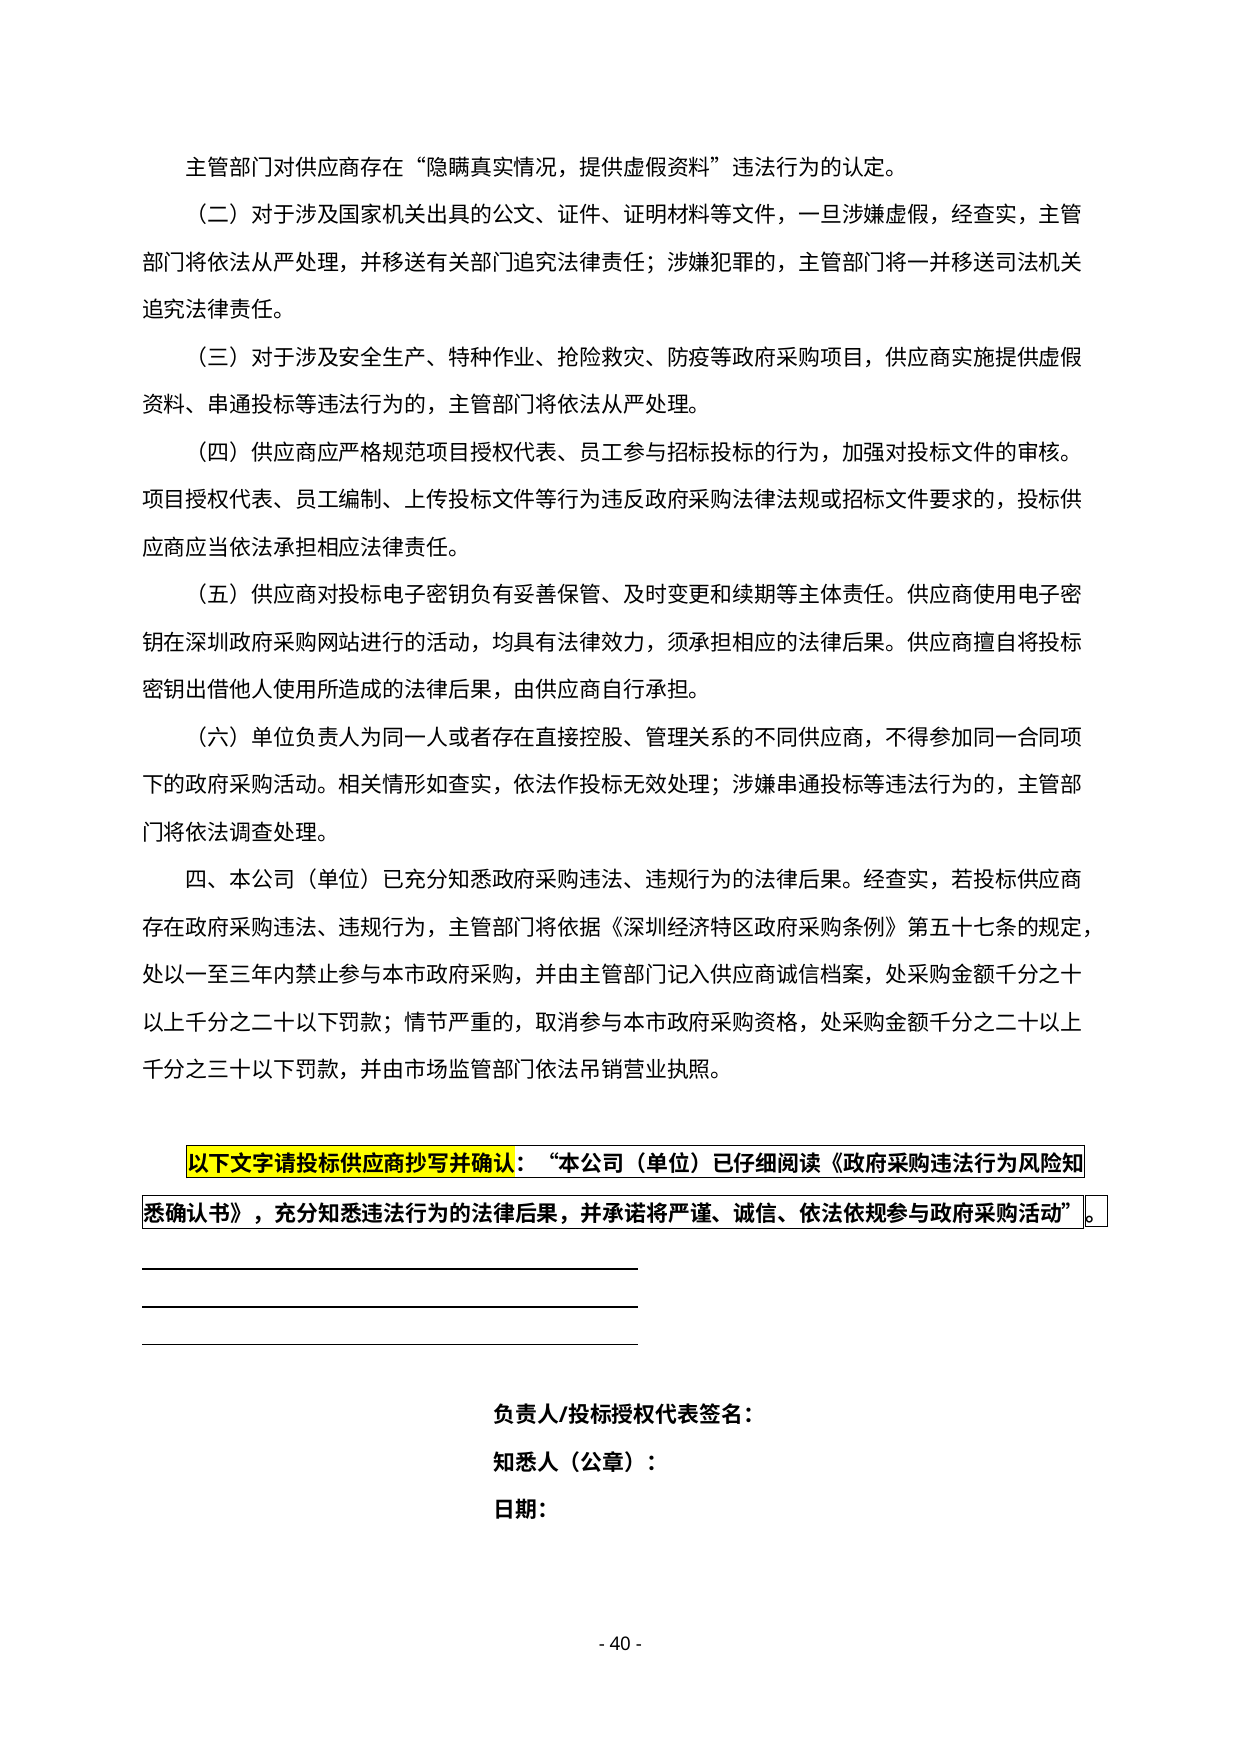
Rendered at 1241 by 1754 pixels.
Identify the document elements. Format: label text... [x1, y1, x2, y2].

text （三）对于涉及安全生产、特种作业、抢险救灾、防疫等政府采购项目，供应商实施提供虚假资料、串通投标等违法行为的，主管部门将依法从严处理。 [142, 340, 1098, 419]
text 四、本公司（单位）已充分知悉政府采购违法、违规行为的法律后果。经查实，若投标供应商存在政府采购违法、违规行为，主管部门将依据《深圳经济特区政府采购条例》第五十七条的规定，处以一至三年内禁止参与本市政府采购，并由主管部门记入供应商诚信档案，处采购金额千分之十以上千分之二十以下罚款；情节严重的，取消参与本市政府采购资格，处采购金额千分之二十以上千分之三十以下罚款，并由市场监管部门依法吊销营业执照。 [142, 862, 1098, 1084]
text （五）供应商对投标电子密钥负有妥善保管、及时变更和续期等主体责任。供应商使用电子密钥在深圳政府采购网站进行的活动，均具有法律效力，须承担相应的法律后果。供应商擅自将投标密钥出借他人使用所造成的法律后果，由供应商自行承担。 [142, 577, 1098, 704]
text 主管部门对供应商存在“隐瞒真实情况，提供虚假资料”违法行为的认定。 [142, 150, 1098, 182]
text 以下文字请投标供应商抄写并确认：“本公司（单位）已仔细阅读《政府采购违法行为风险知悉确认书》，充分知悉违法行为的法律后果，并承诺将严谨、诚信、依法依规参与政府采购活动”。 [142, 1145, 1098, 1195]
text （二）对于涉及国家机关出具的公文、证件、证明材料等文件，一旦涉嫌虚假，经查实，主管部门将依法从严处理，并移送有关部门追究法律责任；涉嫌犯罪的，主管部门将一并移送司法机关追究法律责任。 [142, 197, 1098, 324]
text 日期： [142, 1492, 1098, 1524]
text （六）单位负责人为同一人或者存在直接控股、管理关系的不同供应商，不得参加同一合同项下的政府采购活动。相关情形如查实，依法作投标无效处理；涉嫌串通投标等违法行为的，主管部门将依法调查处理。 [142, 720, 1098, 847]
text 负责人/投标授权代表签名： [142, 1397, 1098, 1429]
text 以下文字请投标供应商抄写并确认：“本公司（单位）已仔细阅读《政府采购违法行为风险知悉确认书》，充分知悉违法行为的法律后果，并承诺将严谨、诚信、依法依规参与政府采购活动”。 [143, 1196, 1083, 1228]
text （四）供应商应严格规范项目授权代表、员工参与招标投标的行为，加强对投标文件的审核。项目授权代表、员工编制、上传投标文件等行为违反政府采购法律法规或招标文件要求的，投标供应商应当依法承担相应法律责任。 [142, 435, 1098, 562]
text 知悉人（公章）： [142, 1445, 1098, 1476]
